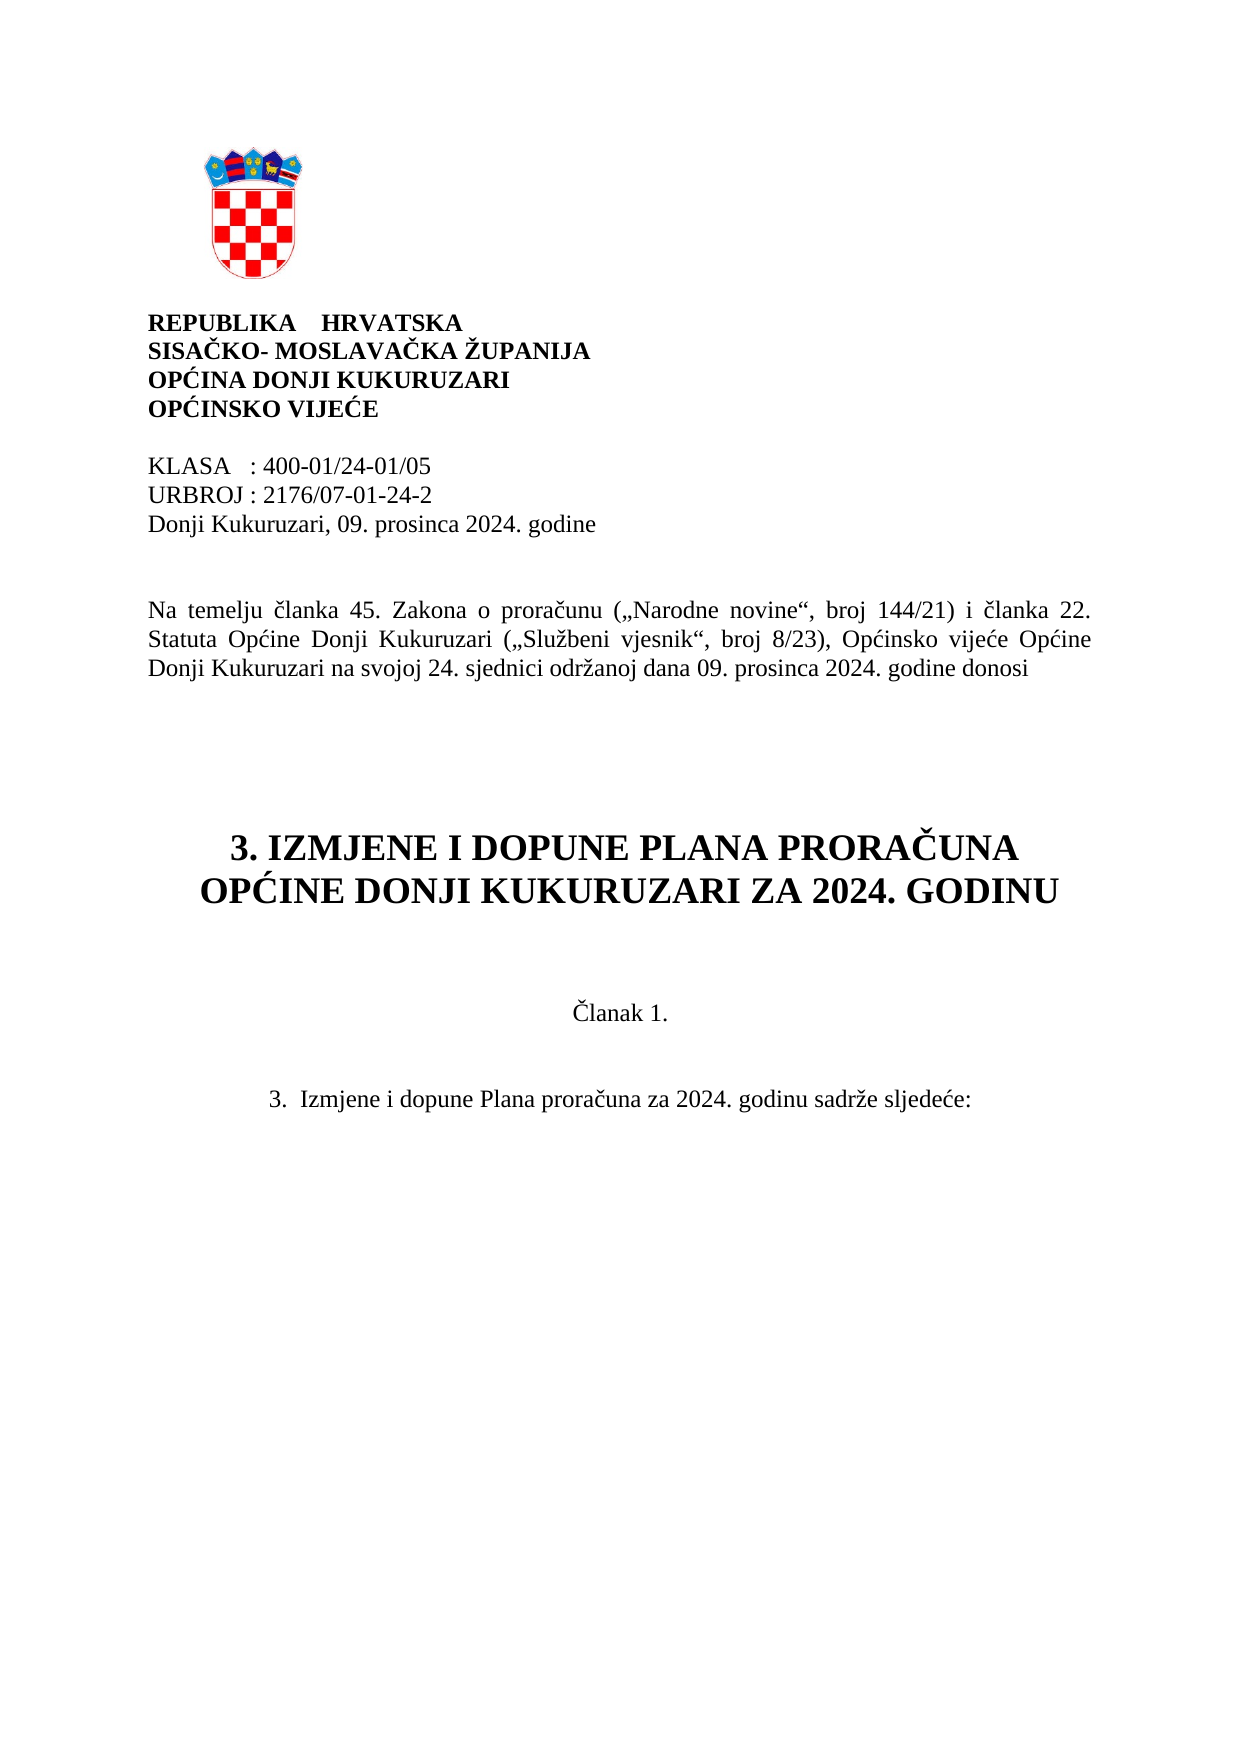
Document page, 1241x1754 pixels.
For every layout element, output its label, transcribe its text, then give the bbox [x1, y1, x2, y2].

text SISAČKO- MOSLAVAČKA ŽUPANIJA [148, 336, 1093, 365]
text OPĆINSKO VIJEĆE [148, 394, 1093, 423]
text Donji Kukuruzari, 09. prosinca 2024. godine [148, 509, 1093, 538]
text REPUBLIKA HRVATSKA [148, 308, 1093, 336]
text URBROJ : 2176/07-01-24-2 [148, 480, 1093, 509]
text 3. Izmjene i dopune Plana proračuna za 2024. godinu sadrže sljedeće: [148, 1084, 1093, 1113]
text Na temelju članka 45. Zakona o proračunu („Narodne novine“, broj 144/21) i članka 22. Statuta Općine Donji Kukuruzari („Službeni vjesnik“, broj 8/23), Općinsko vijeće Općine Donji Kukuruzari na svojoj 24. sjednici održanoj dana 09. prosinca 2024. godine donosi [148, 595, 1093, 681]
text KLASA : 400-01/24-01/05 [148, 451, 1093, 480]
picture [203, 147, 303, 279]
text 3. IZMJENE I DOPUNE PLANA PRORAČUNA [157, 825, 1093, 868]
text OPĆINE DONJI KUKURUZARI ZA 2024. GODINU [157, 868, 1093, 911]
text OPĆINA DONJI KUKURUZARI [148, 365, 1093, 394]
text Članak 1. [148, 998, 1093, 1026]
